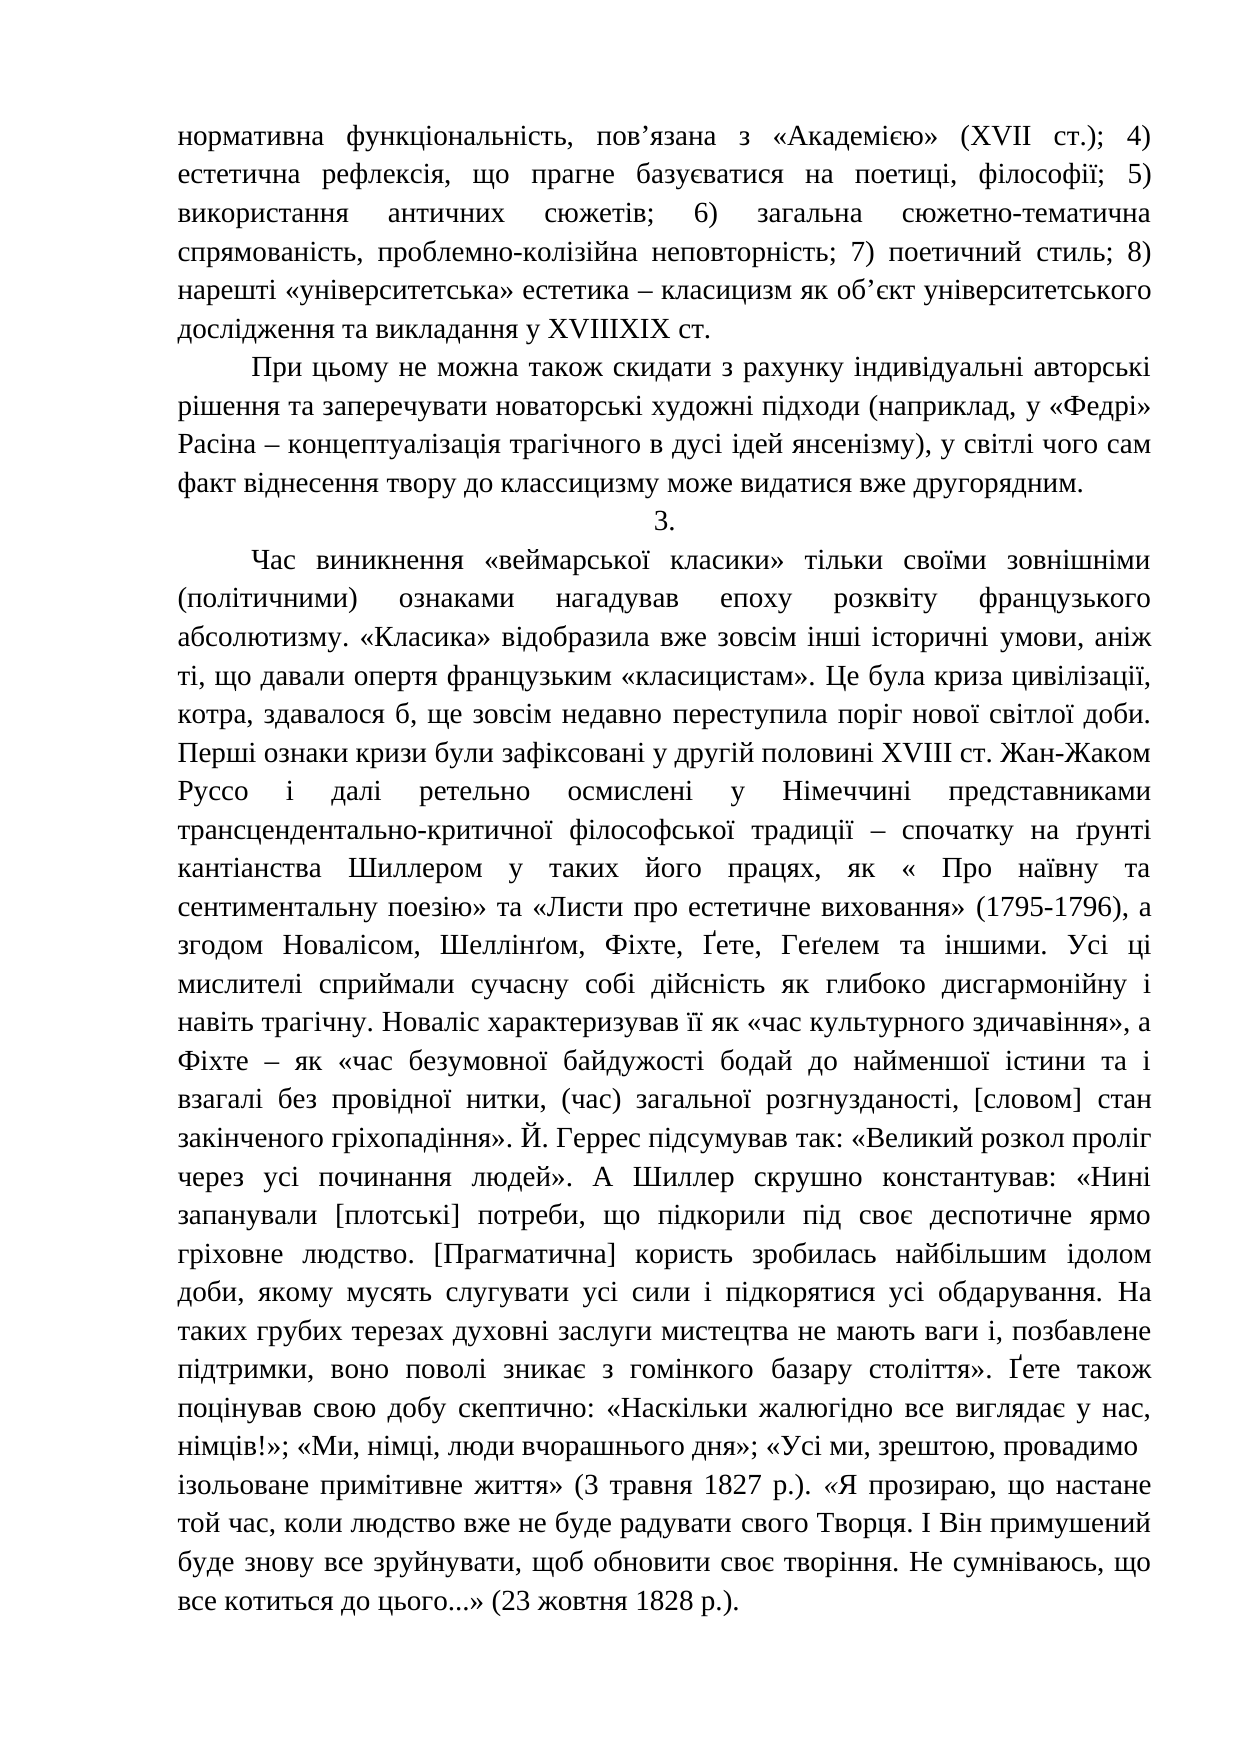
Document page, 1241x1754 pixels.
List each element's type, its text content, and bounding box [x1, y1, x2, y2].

text ізольоване примітивне життя» (3 травня 1827 р.). «Я прозираю, що настане той час, коли людство вже не буде радувати свого Творця. І Він примушений буде знову все зруйнувати, щоб обновити своє творіння. Не сумніваюсь, що все котиться до цього...» (23 жовтня 1828 р.). [177, 1467, 1152, 1616]
text При цьому не можна також скидати з рахунку індивідуальні авторські рішення та заперечувати новаторські художні підходи (наприклад, у «Федрі» Расіна – концептуалізація трагічного в дусі ідей янсенізму), у світлі чого сам факт віднесення твору до классицизму може видатися вже другорядним. [177, 349, 1152, 498]
text 3. [177, 503, 1152, 537]
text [177, 118, 1152, 344]
text Час виникнення «веймарської класики» тільки своїми зовнішніми (політичними) ознаками нагадував епоху розквіту французького абсолютизму. «Класика» відобразила вже зовсім інші історичні умови, аніж ті, що давали опертя французьким «класицистам». Це була криза цивілізації, котра, здавалося б, ще зовсім недавно переступила поріг нової світлої доби. Перші ознаки кризи були зафіксовані у другій половині XVIII ст. Жан-Жаком Руссо і далі ретельно осмислені у Німеччині представниками трансцендентально-критичної філософської традиції – спочатку на ґрунті кантіанства Шиллером у таких його працях, як « Про наївну та сентиментальну поезію» та «Листи про естетичне виховання» (1795-1796), а згодом Новалісом, Шеллінґом, Фіхте, Ґете, Геґелем та іншими. Усі ці мислителі сприймали сучасну собі дійсність як глибоко дисгармонійну і навіть трагічну. Новаліс характеризував її як «час культурного здичавіння», а Фіхте – як «час безумовної байдужості бодай до найменшої істини та і взагалі без провідної нитки, (час) загальної розгнузданості, [словом] стан закінченого гріхопадіння». Й. Геррес підсумував так: «Великий розкол проліг через усі починання людей». А Шиллер скрушно константував: «Нині запанували [плотські] потреби, що підкорили під своє деспотичне ярмо гріховне людство. [Прагматична] користь зробилась найбільшим ідолом доби, якому мусять слугувати усі сили і підкорятися усі обдарування. На таких грубих терезах духовні заслуги мистецтва не мають ваги і, позбавлене підтримки, воно поволі зникає з гомінкого базару століття». Ґете також поцінував свою добу скептично: «Наскільки жалюгідно все виглядає у нас, німців!»; «Ми, німці, люди вчорашнього дня»; «Усі ми, зрештою, провадимо [177, 542, 1152, 1462]
